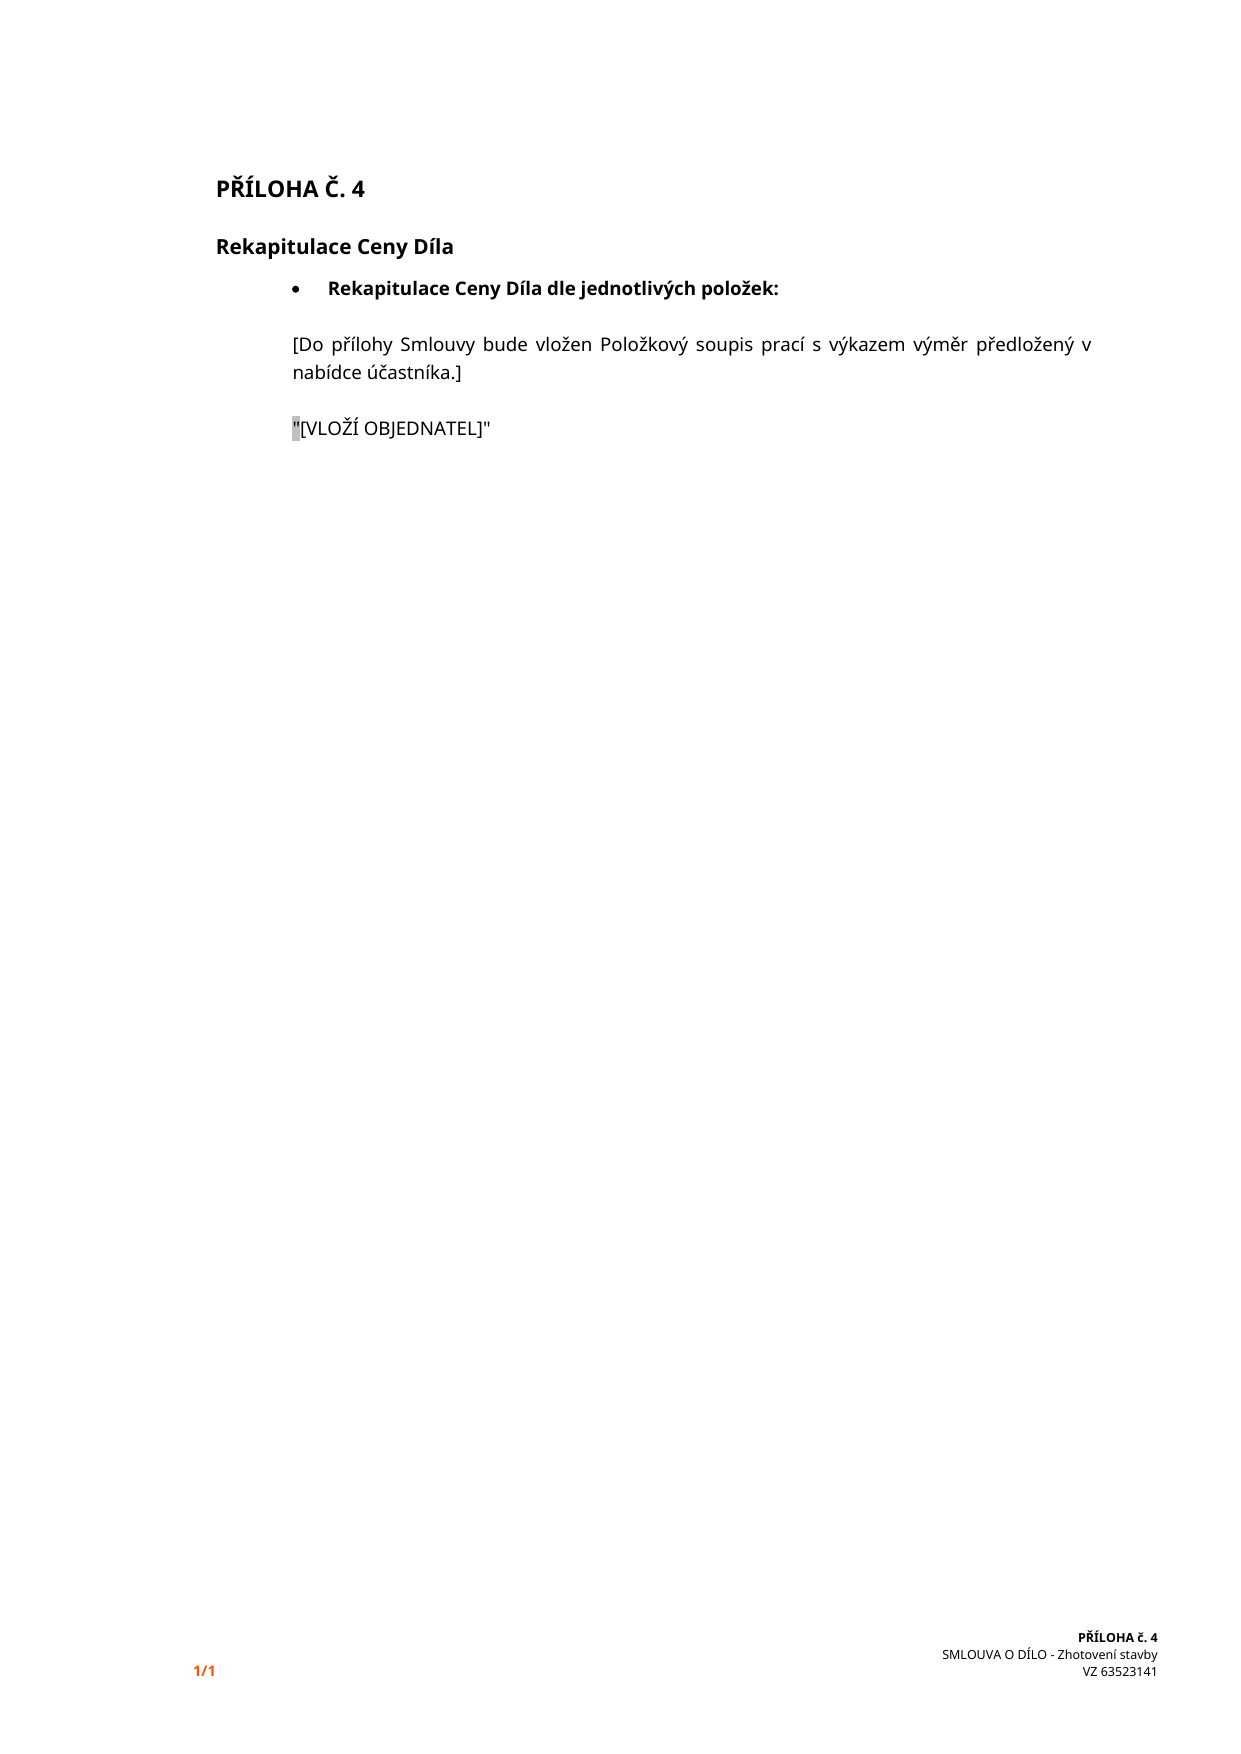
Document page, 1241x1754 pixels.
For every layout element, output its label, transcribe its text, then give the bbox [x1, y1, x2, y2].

list [Do přílohy Smlouvy bude vložen Položkový soupis prací s výkazem výměr předložený v nabídce účastníka.] [292, 332, 1093, 385]
text Příloha č. 4 [216, 172, 1093, 204]
text Rekapitulace Ceny Díla dle jednotlivých položek: [292, 276, 1093, 301]
text Rekapitulace Ceny Díla [216, 232, 1093, 260]
